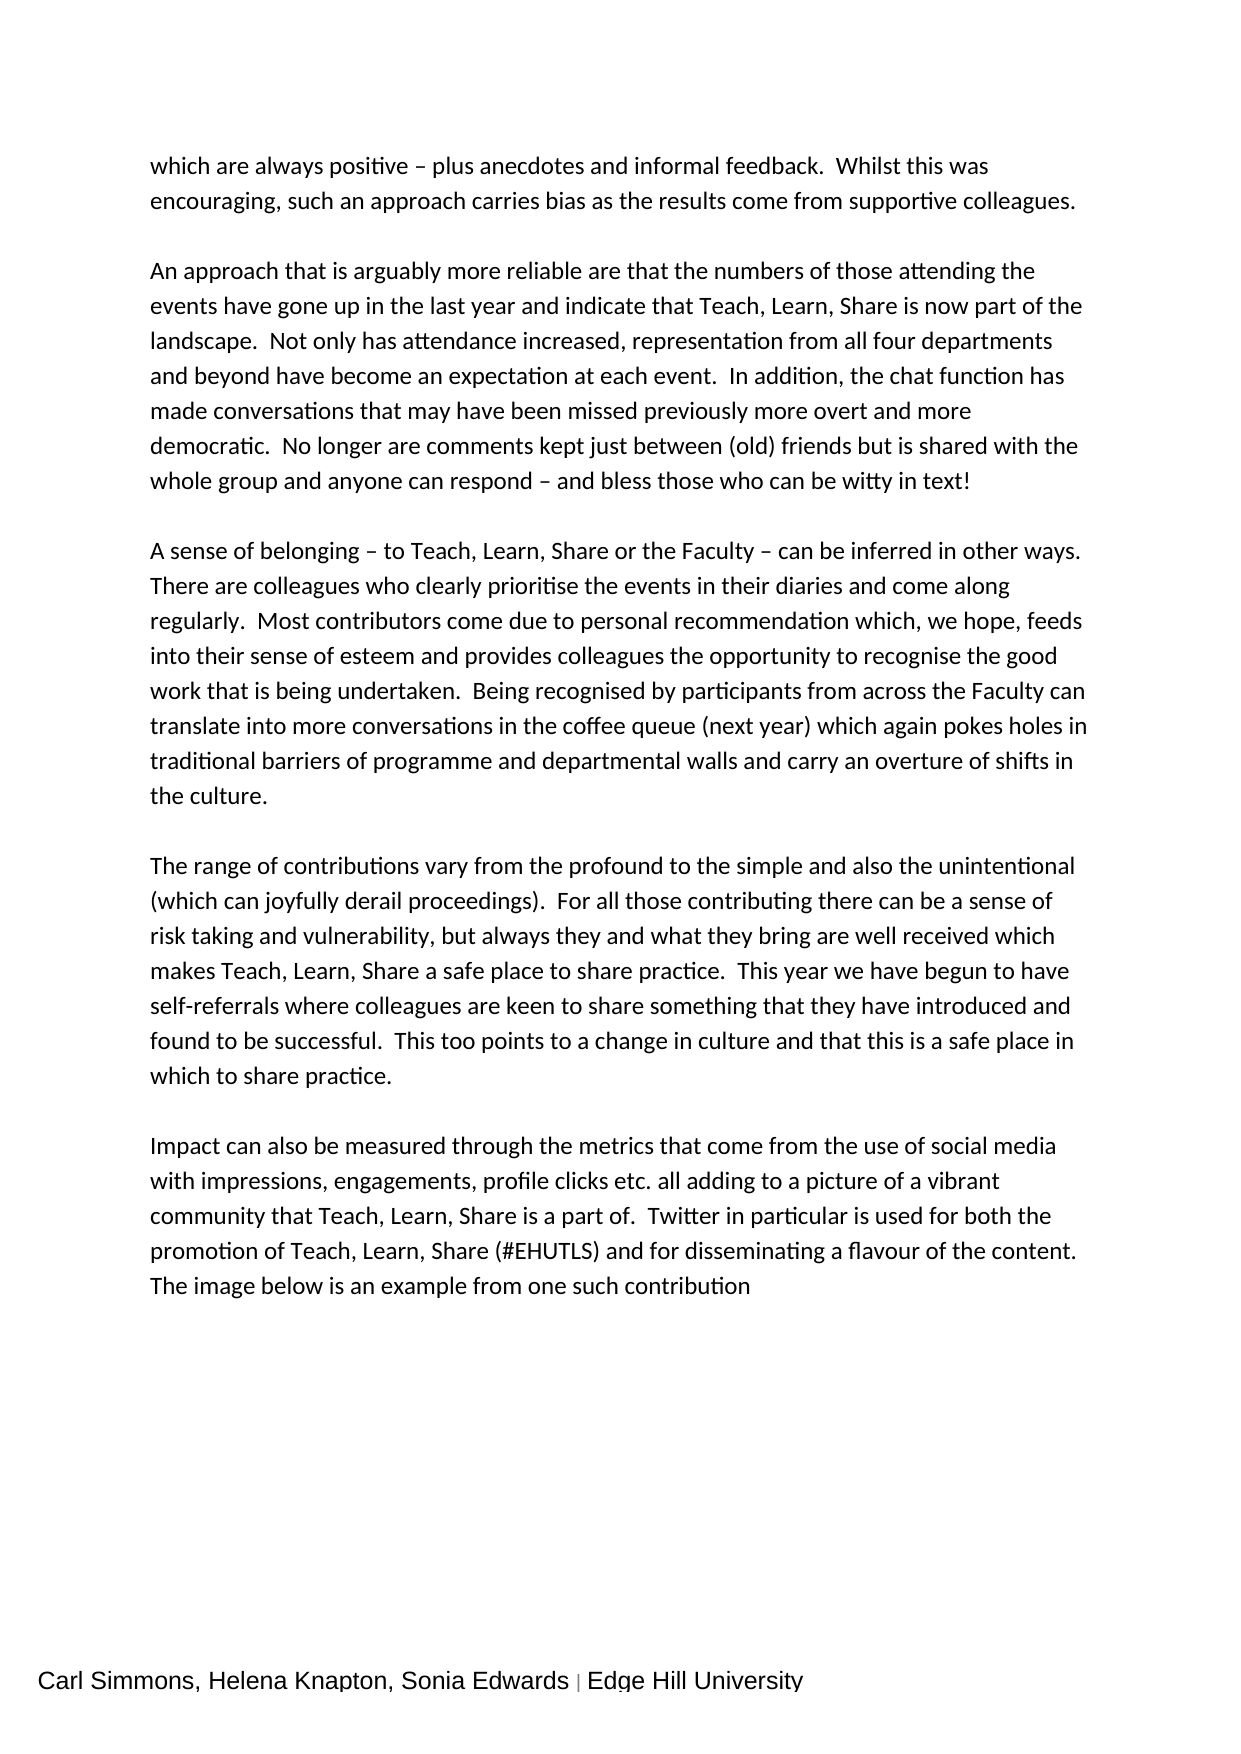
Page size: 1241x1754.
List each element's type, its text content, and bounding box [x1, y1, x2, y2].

text An approach that is arguably more reliable are that the numbers of those attending the events have gone up in the last year and indicate that Teach, Learn, Share is now part of the landscape. Not only has attendance increased, representation from all four departments and beyond have become an expectation at each event. In addition, the chat function has made conversations that may have been missed previously more overt and more democratic. No longer are comments kept just between (old) friends but is shared with the whole group and anyone can respond – and bless those who can be witty in text! [150, 255, 1090, 496]
text The range of contributions vary from the profound to the simple and also the unintentional (which can joyfully derail proceedings). For all those contributing there can be a sense of risk taking and vulnerability, but always they and what they bring are well received which makes Teach, Learn, Share a safe place to share practice. This year we have begun to have self-referrals where colleagues are keen to share something that they have introduced and found to be successful. This too points to a change in culture and that this is a safe place in which to share practice. [150, 850, 1090, 1091]
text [150, 150, 1090, 216]
text Impact can also be measured through the metrics that come from the use of social media with impressions, engagements, profile clicks etc. all adding to a picture of a vibrant community that Teach, Learn, Share is a part of. Twitter in particular is used for both the promotion of Teach, Learn, Share (#EHUTLS) and for disseminating a flavour of the content. The image below is an example from one such contribution [150, 1130, 1090, 1301]
text A sense of belonging – to Teach, Learn, Share or the Faculty – can be inferred in other ways. There are colleagues who clearly prioritise the events in their diaries and come along regularly. Most contributors come due to personal recommendation which, we hope, feeds into their sense of esteem and provides colleagues the opportunity to recognise the good work that is being undertaken. Being recognised by participants from across the Faculty can translate into more conversations in the coffee queue (next year) which again pokes holes in traditional barriers of programme and departmental walls and carry an overture of shifts in the culture. [150, 535, 1090, 811]
